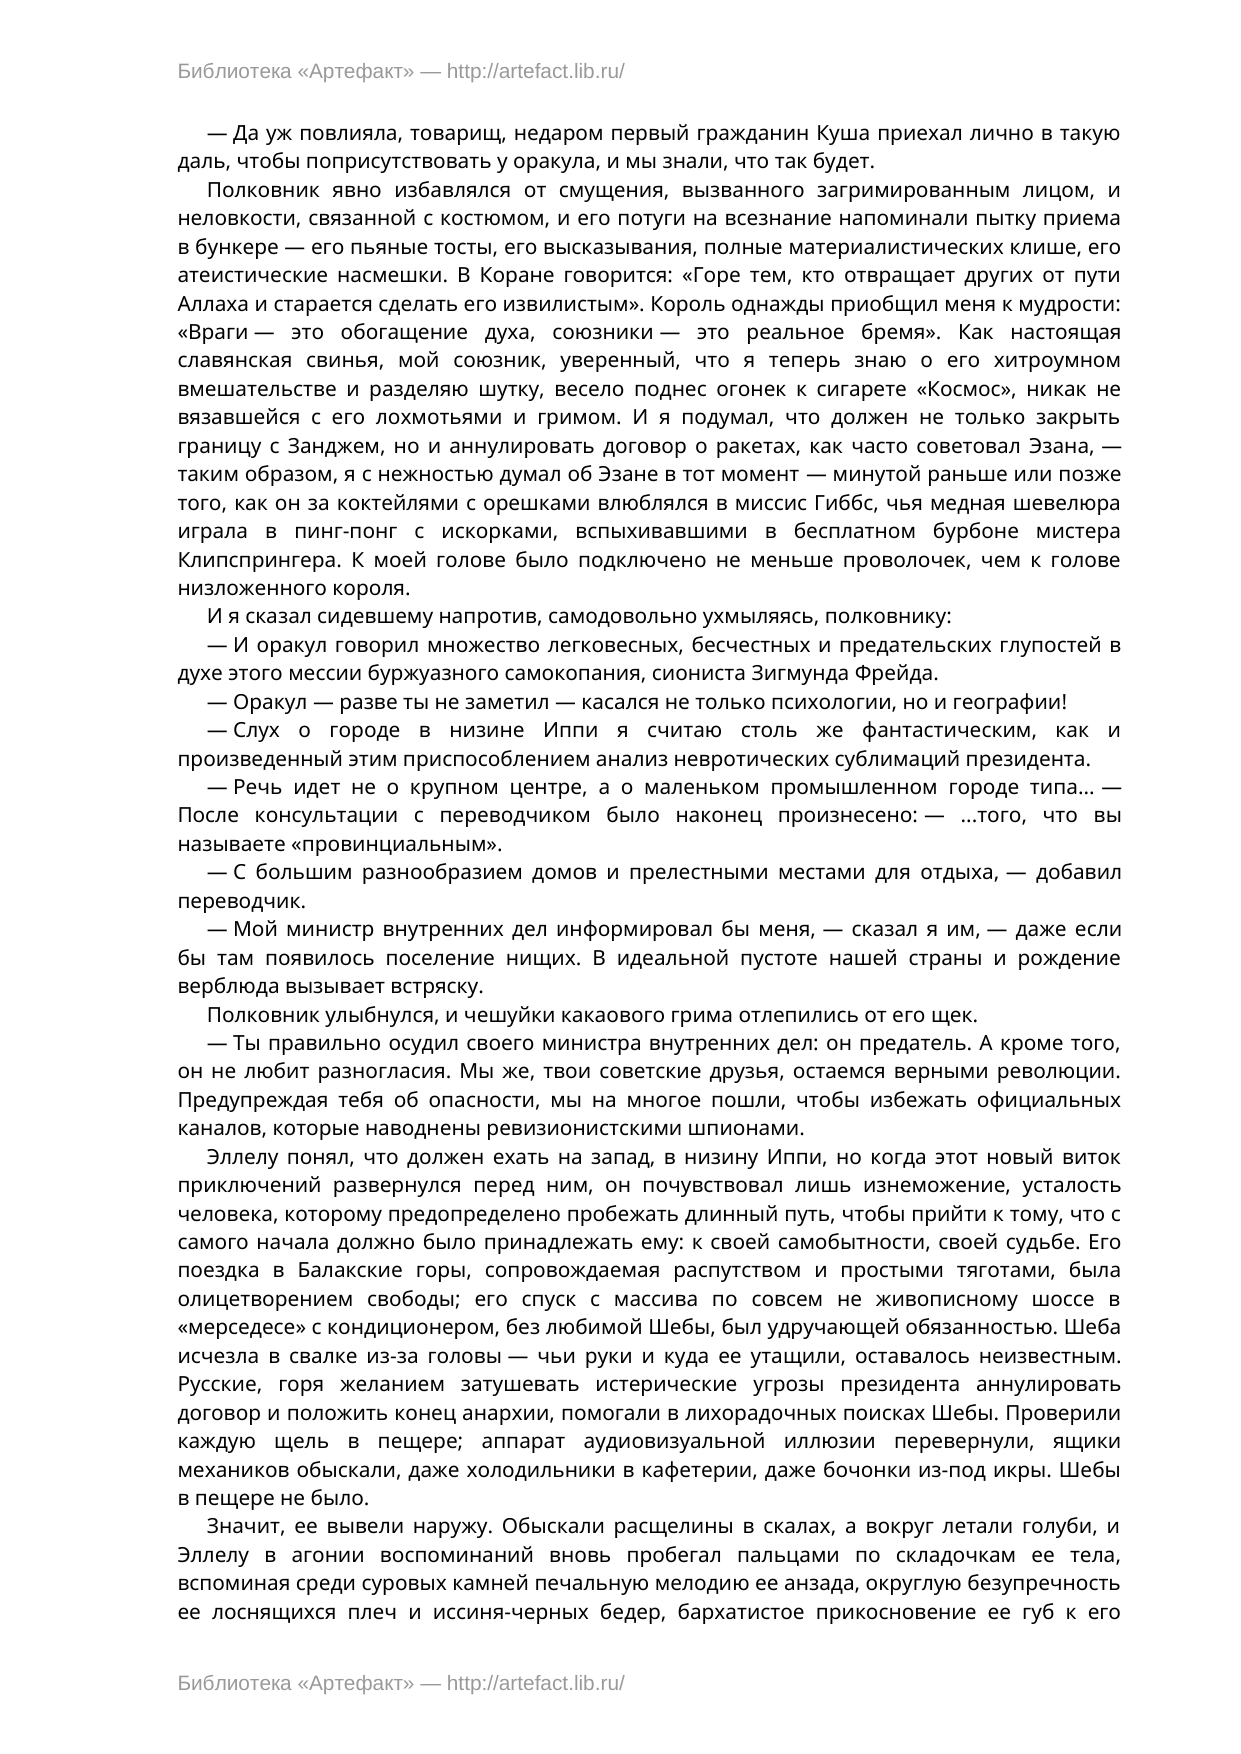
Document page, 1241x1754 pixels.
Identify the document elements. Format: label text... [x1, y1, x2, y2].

text — Ты правильно осудил своего министра внутренних дел: он предатель. А кроме того, он не любит разногласия. Мы же, твои советские друзья, остаемся верными революции. Предупреждая тебя об опасности, мы на многое пошли, чтобы избежать официальных каналов, которые наводнены ревизионистскими шпионами. [177, 1028, 1122, 1142]
text Полковник явно избавлялся от смущения, вызванного загримированным лицом, и неловкости, связанной с костюмом, и его потуги на всезнание напоминали пытку приема в бункере — его пьяные тосты, его высказывания, полные материалистических клише, его атеистические насмешки. В Коране говорится: «Горе тем, кто отвращает других от пути Аллаха и старается сделать его извилистым». Король однажды приобщил меня к мудрости: «Враги — это обогащение духа, союзники — это реальное бремя». Как настоящая славянская свинья, мой союзник, уверенный, что я теперь знаю о его хитроумном вмешательстве и разделяю шутку, весело поднес огонек к сигарете «Космос», никак не вязавшейся с его лохмотьями и гримом. И я подумал, что должен не только закрыть границу с Занджем, но и аннулировать договор о ракетах, как часто советовал Эзана, — таким образом, я с нежностью думал об Эзане в тот момент — минутой раньше или позже того, как он за коктейлями с орешками влюблялся в миссис Гиббс, чья медная шевелюра играла в пинг-понг с искорками, вспыхивавшими в бесплатном бурбоне мистера Клипспрингера. К моей голове было подключено не меньше проволочек, чем к голове низложенного короля. [177, 175, 1122, 602]
text — Речь идет не о крупном центре, а о маленьком промышленном городе типа... — После консультации с переводчиком было наконец произнесено: — ...того, что вы называете «провинциальным». [177, 772, 1122, 857]
text Полковник улыбнулся, и чешуйки какаового грима отлепились от его щек. [177, 1000, 1122, 1028]
text — С большим разнообразием домов и прелестными местами для отдыха, — добавил переводчик. [177, 857, 1122, 914]
text Эллелу понял, что должен ехать на запад, в низину Иппи, но когда этот новый виток приключений развернулся перед ним, он почувствовал лишь изнеможение, усталость человека, которому предопределено пробежать длинный путь, чтобы прийти к тому, что с самого начала должно было принадлежать ему: к своей самобытности, своей судьбе. Его поездка в Балакские горы, сопровождаемая распутством и простыми тяготами, была олицетворением свободы; его спуск с массива по совсем не живописному шоссе в «мерседесе» с кондиционером, без любимой Шебы, был удручающей обязанностью. Шеба исчезла в свалке из-за головы — чьи руки и куда ее утащили, оставалось неизвестным. Русские, горя желанием затушевать истерические угрозы президента аннулировать договор и положить конец анархии, помогали в лихорадочных поисках Шебы. Проверили каждую щель в пещере; аппарат аудиовизуальной иллюзии перевернули, ящики механиков обыскали, даже холодильники в кафетерии, даже бочонки из-под икры. Шебы в пещере не было. [177, 1142, 1122, 1512]
text И я сказал сидевшему напротив, самодовольно ухмыляясь, полковнику: [177, 602, 1122, 630]
text — Оракул — разве ты не заметил — касался не только психологии, но и географии! [177, 687, 1122, 715]
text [177, 1512, 1122, 1625]
text — Да уж повлияла, товарищ, недаром первый гражданин Куша приехал лично в такую даль, чтобы поприсутствовать у оракула, и мы знали, что так будет. [177, 118, 1122, 175]
text — Слух о городе в низине Иппи я считаю столь же фантастическим, как и произведенный этим приспособлением анализ невротических сублимаций президента. [177, 715, 1122, 772]
text — Мой министр внутренних дел информировал бы меня, — сказал я им, — даже если бы там появилось поселение нищих. В идеальной пустоте нашей страны и рождение верблюда вызывает встряску. [177, 914, 1122, 1000]
text — И оракул говорил множество легковесных, бесчестных и предательских глупостей в духе этого мессии буржуазного самокопания, сиониста Зигмунда Фрейда. [177, 630, 1122, 687]
